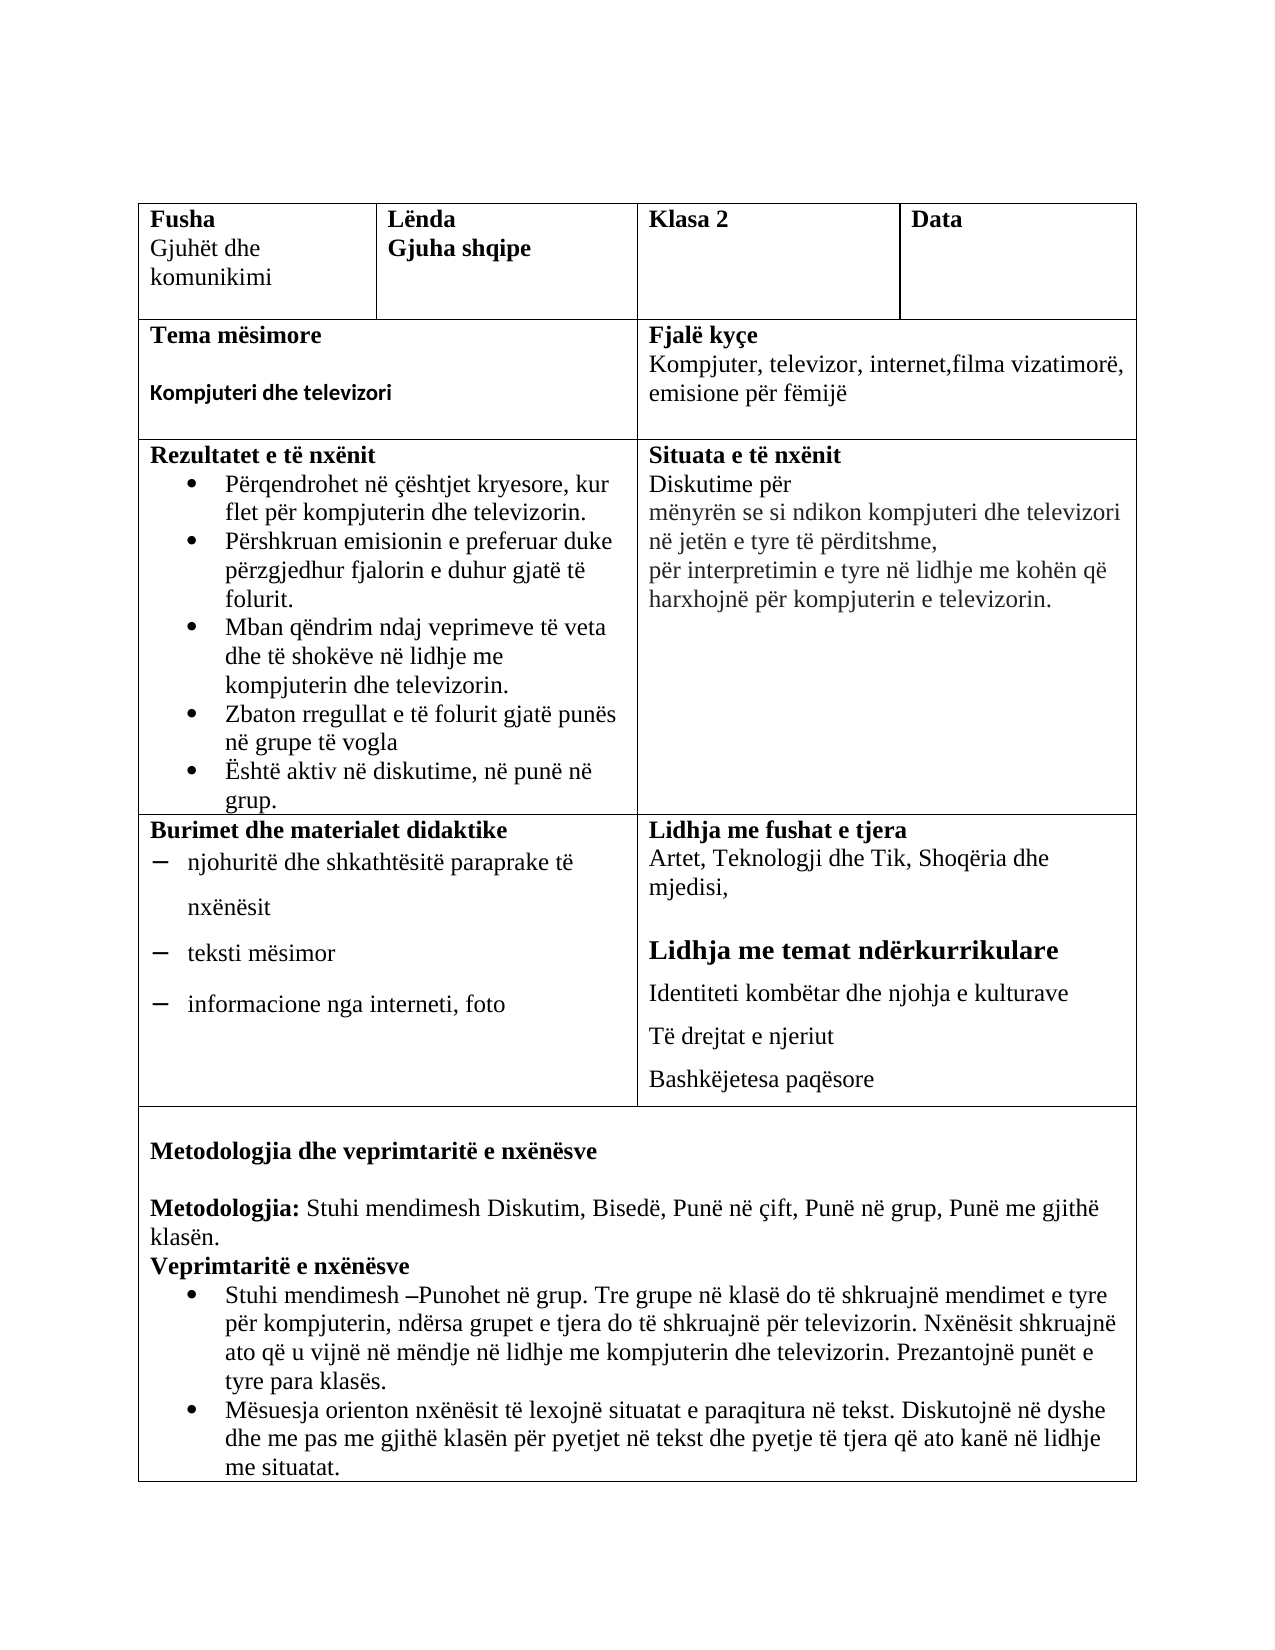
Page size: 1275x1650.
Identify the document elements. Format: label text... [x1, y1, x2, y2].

table_header Klasa 2 [638, 204, 899, 319]
table_header Fusha Gjuhët dhe komunikimi [139, 204, 376, 319]
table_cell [139, 1107, 1136, 1481]
table_cell Rezultatet e të nxënit Përqendrohet në çështjet kryesore, kur flet për kompjuterin dhe televizorin. Përshkruan emisionin e preferuar duke përzgjedhur fjalorin e duhur gjatë të folurit. Mban qëndrim ndaj veprimeve të veta dhe të shokëve në lidhje me kompjuterin dhe televizorin. Zbaton rregullat e të folurit gjatë punës në grupe të vogla Është aktiv në diskutime, në punë në grup. [139, 440, 637, 814]
table_cell Tema mësimore Kompjuteri dhe televizori [139, 320, 637, 439]
table_cell Situata e të nxënit Diskutime për mënyrën se si ndikon kompjuteri dhe televizori në jetën e tyre të përditshme, për interpretimin e tyre në lidhje me kohën që harxhojnë për kompjuterin e televizorin. [638, 440, 1136, 814]
table_cell Fjalë kyçe Kompjuter, televizor, internet,filma vizatimorë, emisione për fëmijë [638, 320, 1136, 439]
table_header Lënda Gjuha shqipe [377, 204, 637, 319]
table_header Data [901, 204, 1136, 319]
table_cell Burimet dhe materialet didaktike njohuritë dhe shkathtësitë paraprake të nxënësit teksti mësimor informacione nga interneti, foto [139, 815, 637, 1106]
table_cell Lidhja me fushat e tjera Artet, Teknologji dhe Tik, Shoqëria dhe mjedisi, Lidhja me temat ndërkurrikulare Identiteti kombëtar dhe njohja e kulturave Të drejtat e njeriut Bashkëjetesa paqësore [638, 815, 1136, 1106]
